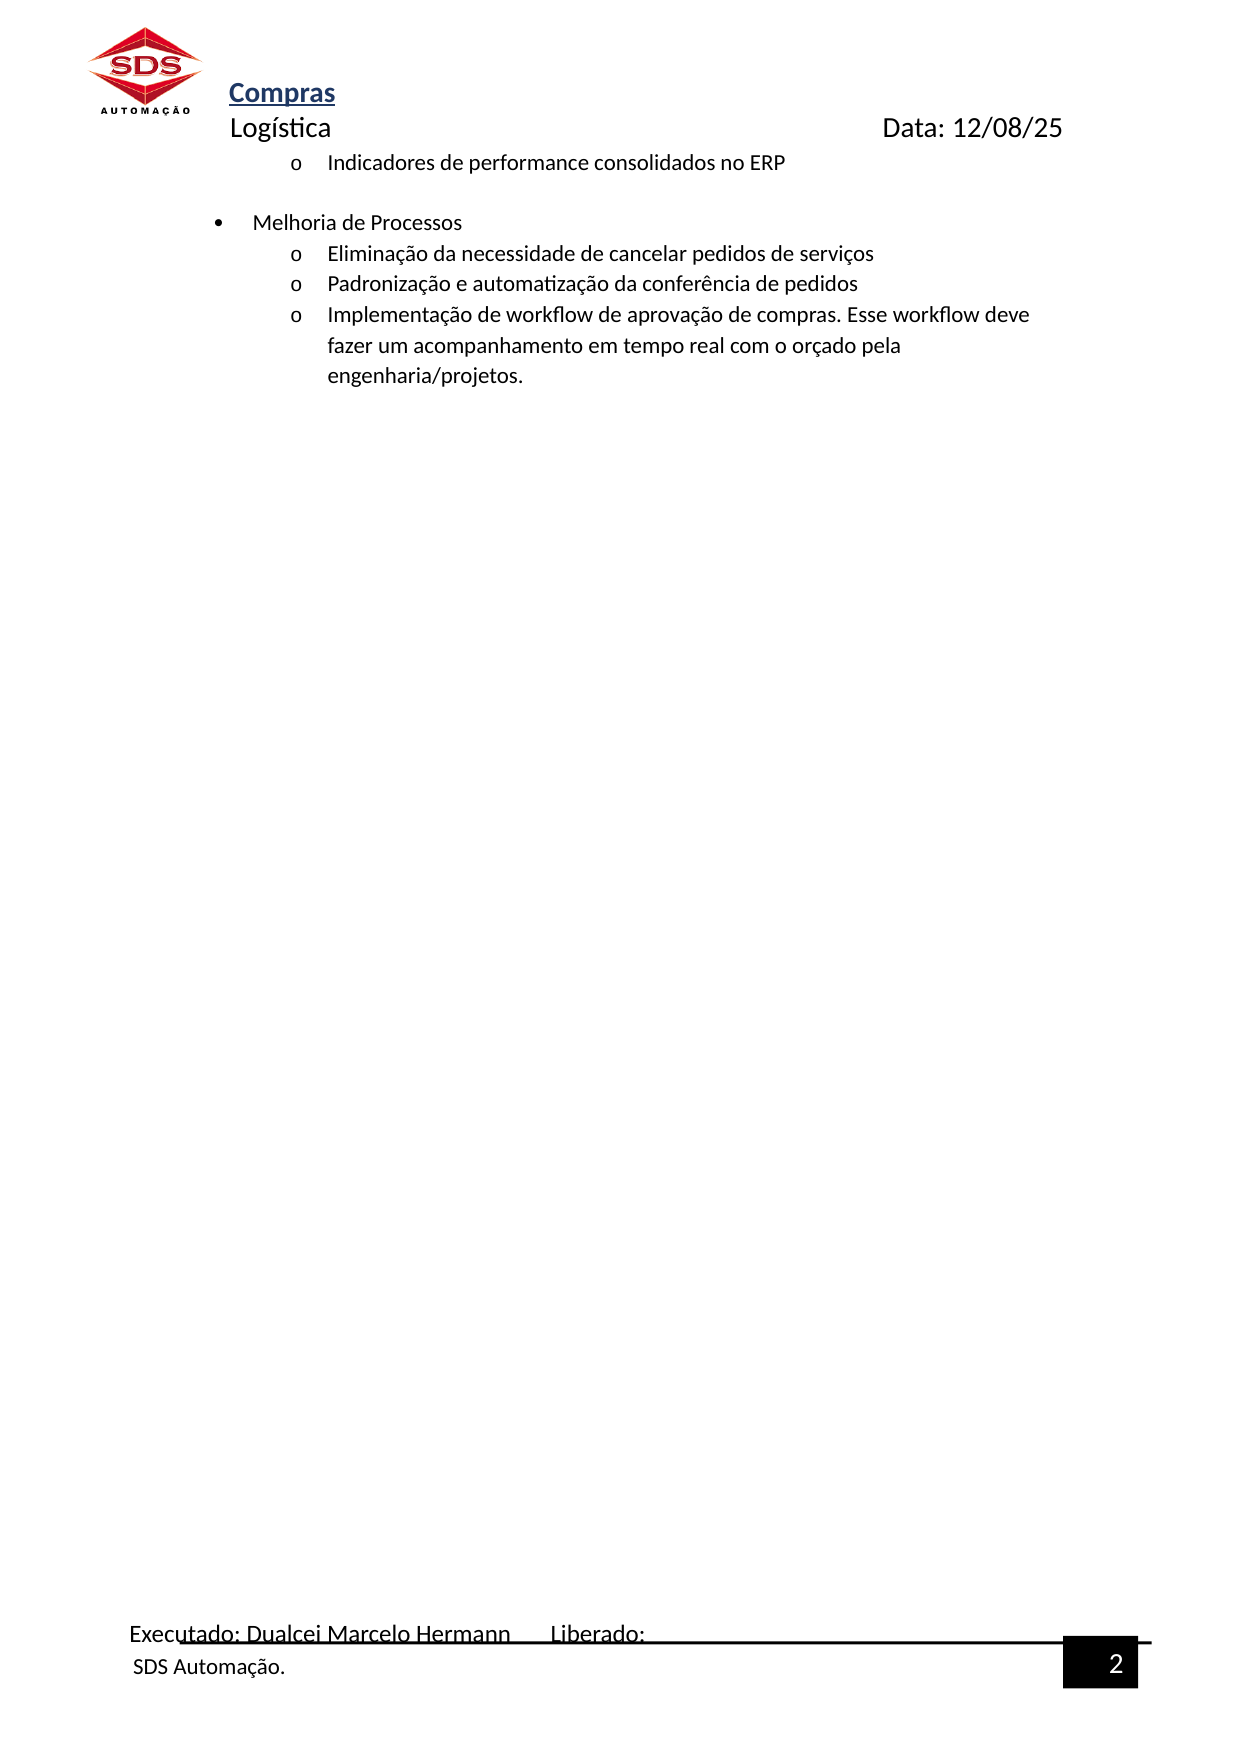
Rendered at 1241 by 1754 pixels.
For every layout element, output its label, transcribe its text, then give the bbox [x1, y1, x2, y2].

list Indicadores de performance consolidados no ERP [290, 148, 1063, 176]
list Implementação de workflow de aprovação de compras. Esse workflow deve fazer um acompanhamento em tempo real com o orçado pela engenharia/projetos. [290, 300, 1063, 389]
list Eliminação da necessidade de cancelar pedidos de serviços [290, 239, 1063, 267]
list Padronização e automatização da conferência de pedidos [290, 269, 1063, 298]
list Melhoria de Processos [215, 208, 1063, 237]
picture [67, 0, 218, 148]
